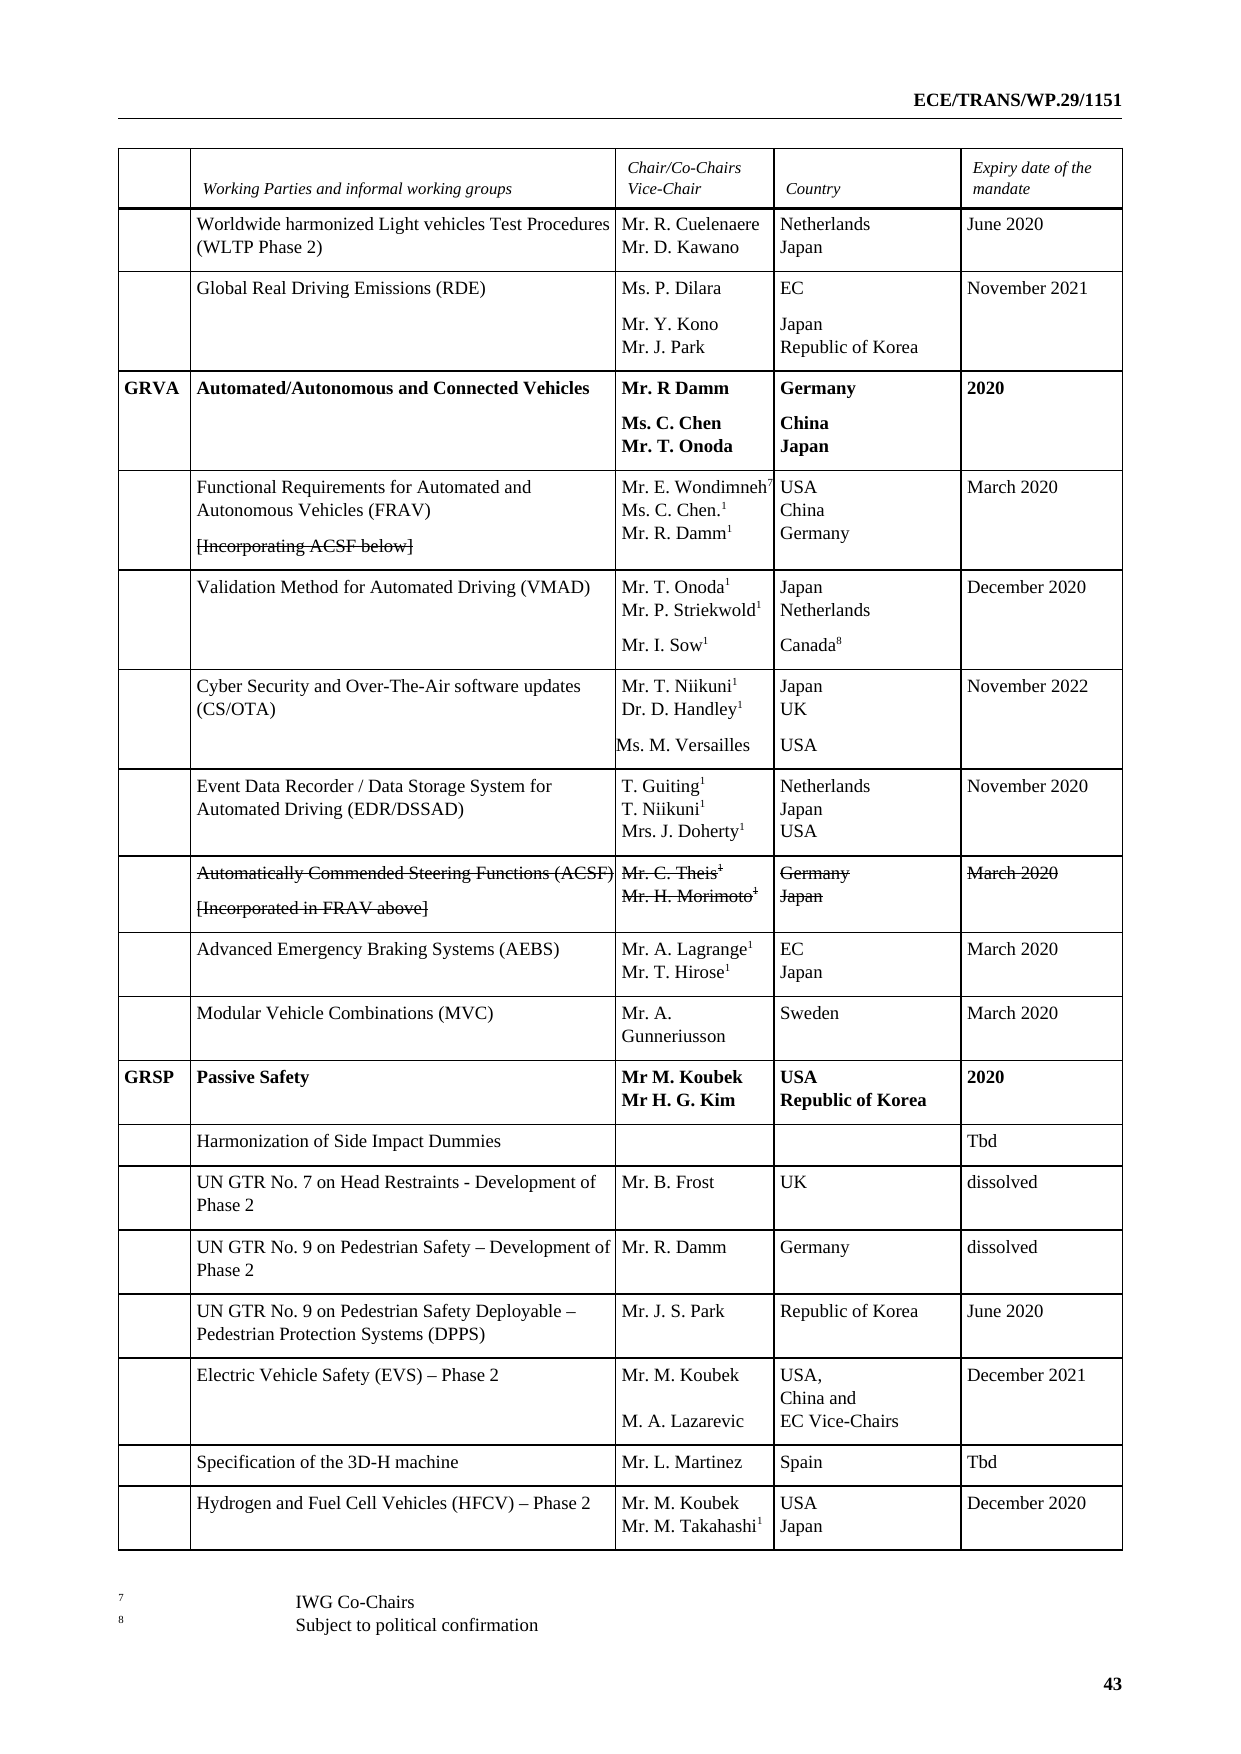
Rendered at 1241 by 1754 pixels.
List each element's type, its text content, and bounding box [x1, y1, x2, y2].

table_cell T. Guiting1 T. Niikuni1 Mrs. J. Doherty1 [616, 770, 773, 855]
table_cell Tbd [962, 1446, 1122, 1485]
table_cell Worldwide harmonized Light vehicles Test Procedures (WLTP Phase 2) [191, 210, 615, 271]
table_cell dissolved [962, 1167, 1122, 1229]
table_cell Mr. C. Theis1 Mr. H. Morimoto1 [616, 857, 773, 932]
table_cell [119, 670, 190, 768]
table_cell [119, 210, 190, 271]
table_cell Mr. R. Damm [616, 1231, 773, 1293]
table_cell June 2020 [962, 210, 1122, 271]
table_cell USA, China and EC Vice-Chairs [775, 1359, 960, 1444]
table_cell Mr. L. Martinez [616, 1446, 773, 1485]
table_cell Germany China Japan [775, 372, 960, 469]
table_cell Harmonization of Side Impact Dummies [191, 1125, 615, 1165]
table_cell November 2021 [962, 272, 1122, 370]
table_cell [119, 1446, 190, 1485]
table_cell December 2020 [962, 1487, 1122, 1549]
table_cell [119, 1125, 190, 1165]
table_cell Mr. M. Koubek M. A. Lazarevic [616, 1359, 773, 1444]
table_cell Germany Japan [775, 857, 960, 932]
table_cell [119, 770, 190, 855]
table_header Country [775, 149, 960, 207]
table_cell Mr. E. Wondimneh Ms. C. Chen.1 Mr. R. Damm1 [616, 471, 773, 569]
table_cell December 2020 [962, 571, 1122, 668]
table_cell [119, 272, 190, 370]
table_cell Event Data Recorder / Data Storage System for Automated Driving (EDR/DSSAD) [191, 770, 615, 855]
table_header Chair/Co-Chairs Vice-Chair [616, 149, 773, 207]
table_cell Ms. P. Dilara Mr. Y. Kono Mr. J. Park [616, 272, 773, 370]
table_cell dissolved [962, 1231, 1122, 1293]
table_cell Mr. A. Lagrange1 Mr. T. Hirose1 [616, 933, 773, 996]
table_cell Mr. R Damm Ms. C. Chen Mr. T. Onoda [616, 372, 773, 469]
table_header Working Parties and informal working groups [191, 149, 615, 207]
table_cell [119, 997, 190, 1060]
table_cell UN GTR No. 9 on Pedestrian Safety – Development of Phase 2 [191, 1231, 615, 1293]
table_cell March 2020 [962, 997, 1122, 1060]
table_cell 2020 [962, 1061, 1122, 1124]
table_cell GRVA [119, 372, 190, 469]
table_cell Spain [775, 1446, 960, 1485]
table_cell Global Real Driving Emissions (RDE) [191, 272, 615, 370]
table_cell [616, 1125, 773, 1165]
table_cell November 2020 [962, 770, 1122, 855]
table_cell Netherlands Japan [775, 210, 960, 271]
table_cell Mr. T. Onoda1 Mr. P. Striekwold1 Mr. I. Sow1 [616, 571, 773, 668]
table_cell Mr. R. Cuelenaere Mr. D. Kawano [616, 210, 773, 271]
table_cell USA Republic of Korea [775, 1061, 960, 1124]
table_cell Republic of Korea [775, 1295, 960, 1357]
table_cell Netherlands Japan USA [775, 770, 960, 855]
table_cell Automated/Autonomous and Connected Vehicles [191, 372, 615, 469]
table_cell Passive Safety [191, 1061, 615, 1124]
table_cell EC Japan [775, 933, 960, 996]
table_cell Electric Vehicle Safety (EVS) – Phase 2 [191, 1359, 615, 1444]
table_cell Mr. J. S. Park [616, 1295, 773, 1357]
table_cell Sweden [775, 997, 960, 1060]
table_cell Mr. B. Frost [616, 1167, 773, 1229]
table_header Expiry date of the mandate [962, 149, 1122, 207]
table_cell Japan Netherlands Canada [775, 571, 960, 668]
table_header [119, 149, 190, 207]
table_cell Functional Requirements for Automated and Autonomous Vehicles (FRAV) [Incorporating ACSF below] [191, 471, 615, 569]
table_cell Mr. M. Koubek Mr. M. Takahashi1 [616, 1487, 773, 1549]
table_cell Advanced Emergency Braking Systems (AEBS) [191, 933, 615, 996]
table_cell Modular Vehicle Combinations (MVC) [191, 997, 615, 1060]
table_cell [119, 1167, 190, 1229]
table_cell Mr M. Koubek Mr H. G. Kim [616, 1061, 773, 1124]
table_cell Germany [775, 1231, 960, 1293]
table_cell [119, 571, 190, 668]
table_cell Hydrogen and Fuel Cell Vehicles (HFCV) – Phase 2 [191, 1487, 615, 1549]
table_cell December 2021 [962, 1359, 1122, 1444]
table_cell [119, 857, 190, 932]
table_cell [119, 1295, 190, 1357]
table_cell [119, 933, 190, 996]
table_cell UK [775, 1167, 960, 1229]
table_cell Validation Method for Automated Driving (VMAD) [191, 571, 615, 668]
table_cell Specification of the 3D-H machine [191, 1446, 615, 1485]
table_cell Cyber Security and Over-The-Air software updates (CS/OTA) [191, 670, 615, 768]
table_cell [119, 1359, 190, 1444]
table_cell GRSP [119, 1061, 190, 1124]
table_cell March 2020 [962, 471, 1122, 569]
table_cell [119, 471, 190, 569]
table_cell UN GTR No. 9 on Pedestrian Safety Deployable – Pedestrian Protection Systems (DPPS) [191, 1295, 615, 1357]
table_cell USA Japan [775, 1487, 960, 1549]
table_cell November 2022 [962, 670, 1122, 768]
table_cell Automatically Commended Steering Functions (ACSF) [Incorporated in FRAV above] [191, 857, 615, 932]
table_cell [119, 1487, 190, 1549]
table_cell EC Japan Republic of Korea [775, 272, 960, 370]
table_cell UN GTR No. 7 on Head Restraints - Development of Phase 2 [191, 1167, 615, 1229]
table_cell Mr. T. Niikuni1 Dr. D. Handley1 Ms. M. Versailles [616, 670, 773, 768]
table_cell 2020 [962, 372, 1122, 469]
table_cell Japan UK USA [775, 670, 960, 768]
table_cell USA China Germany [775, 471, 960, 569]
table_cell March 2020 [962, 933, 1122, 996]
table_cell Mr. A. Gunneriusson [616, 997, 773, 1060]
table_cell March 2020 [962, 857, 1122, 932]
table_cell [119, 1231, 190, 1293]
table_cell June 2020 [962, 1295, 1122, 1357]
table_cell [775, 1125, 960, 1165]
table_cell Tbd [962, 1125, 1122, 1165]
